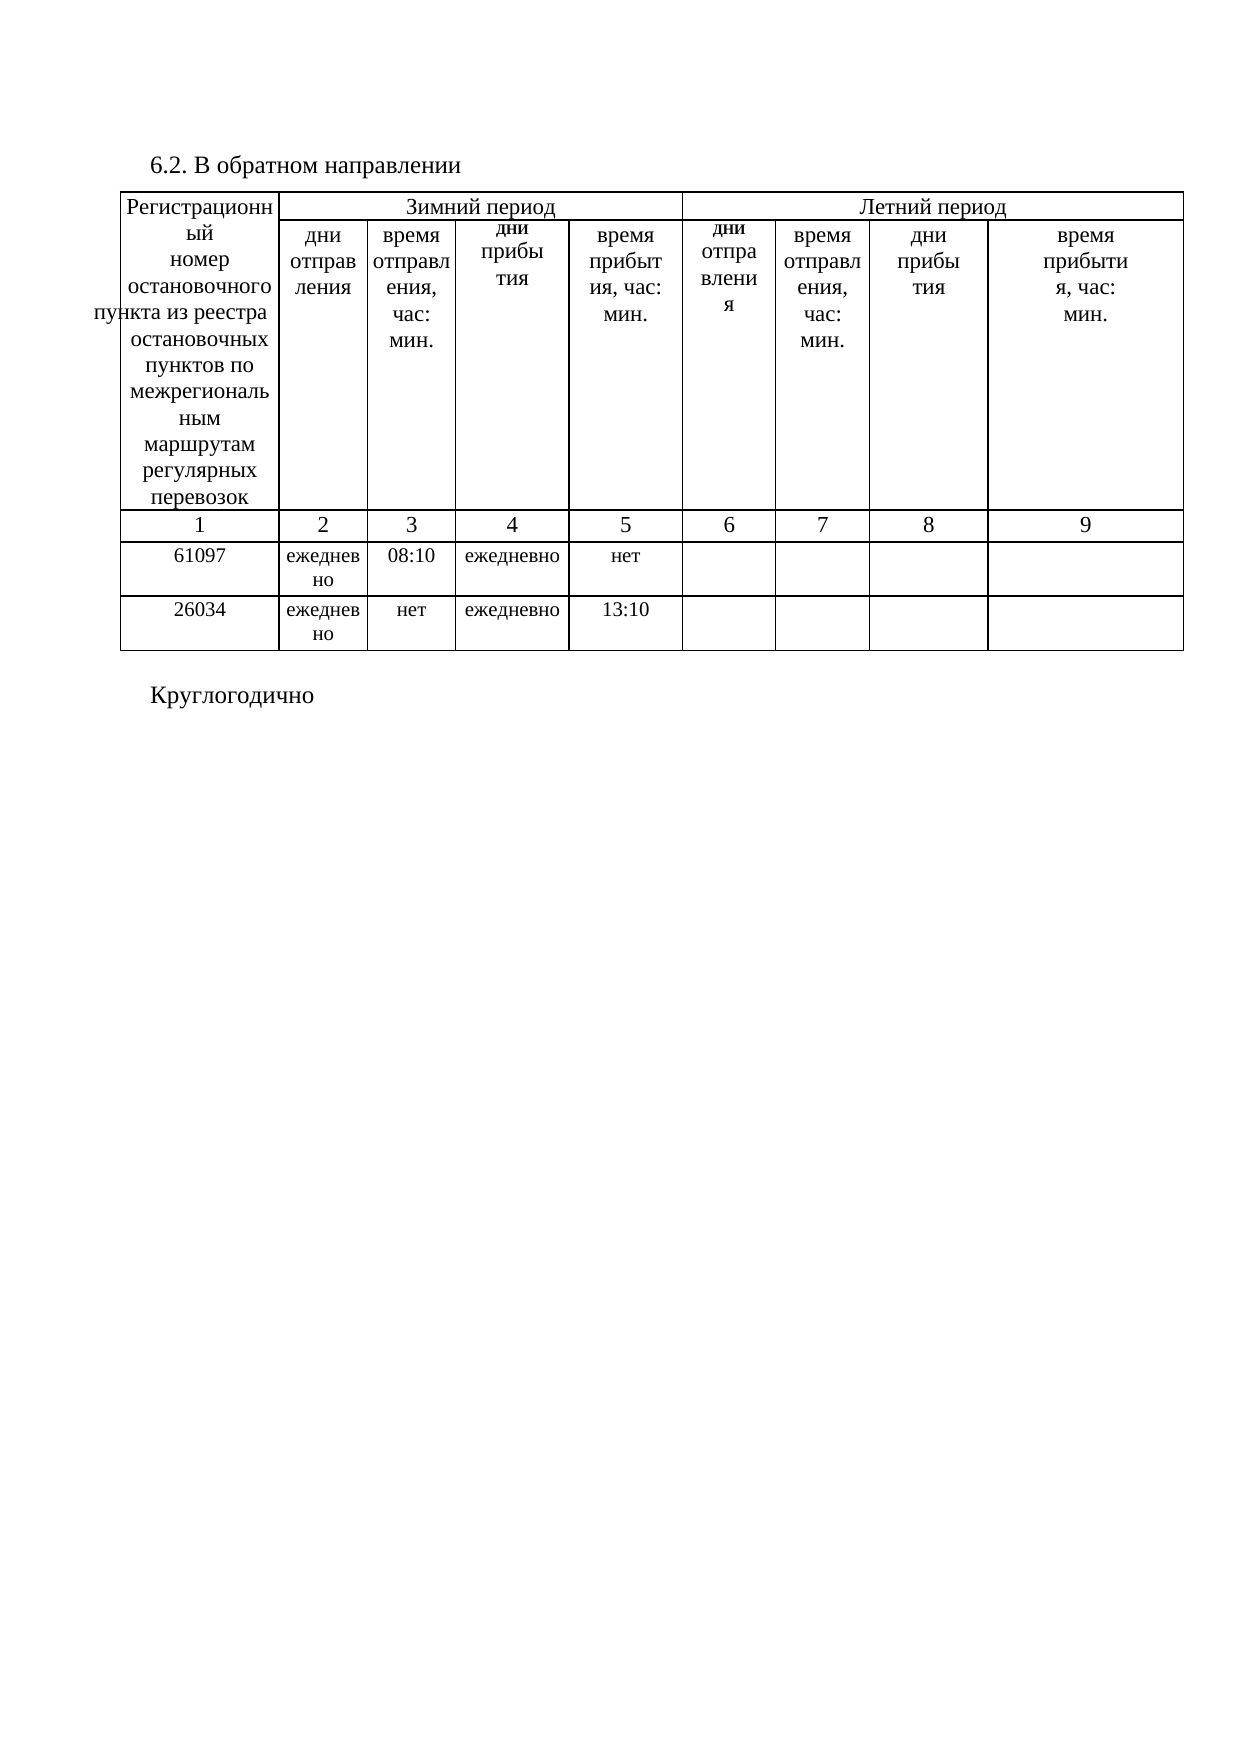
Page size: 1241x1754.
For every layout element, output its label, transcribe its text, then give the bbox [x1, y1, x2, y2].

table_cell ДНИ прибы тия [456, 221, 568, 509]
table_cell 4 [456, 511, 568, 541]
table_cell время прибыт ия, час: мин. [570, 221, 682, 509]
table_cell [989, 543, 1183, 595]
table_cell 5 [570, 511, 682, 541]
table_cell [776, 543, 869, 595]
table_cell ежедневно [456, 543, 568, 595]
table_header Зимний период [280, 193, 682, 219]
table_cell 9 [989, 511, 1183, 541]
table_cell [683, 543, 775, 595]
table_cell ДНИ отпра влени я [683, 221, 775, 509]
table_cell 1 [121, 511, 278, 541]
table_cell время отправл ения, час: мин. [368, 221, 455, 509]
table_cell [989, 597, 1183, 650]
table_cell дни прибы тия [870, 221, 987, 509]
table_cell 7 [776, 511, 869, 541]
table_cell дни отправ ления [280, 221, 367, 509]
table_cell [870, 543, 987, 595]
table_cell время отправл ения, час: мин. [776, 221, 869, 509]
table_cell нет [570, 543, 682, 595]
table_cell 3 [368, 511, 455, 541]
table_cell 6 [683, 511, 775, 541]
table_cell ежедневно [280, 597, 367, 650]
table_header Регистрационный номер остановочного пункта из реестра остановочных пунктов по межрегиональным маршрутам регулярных перевозок [121, 193, 278, 509]
table_cell [776, 597, 869, 650]
table_cell 8 [870, 511, 987, 541]
table_cell ежедневно [456, 597, 568, 650]
table_cell нет [368, 597, 455, 650]
text Круглогодично [150, 680, 1090, 709]
text 6.2. В обратном направлении [150, 150, 1090, 179]
table_cell 2 [280, 511, 367, 541]
table_header Летний период [683, 193, 1183, 219]
table_cell 26034 [121, 597, 278, 650]
table_cell 13:10 [570, 597, 682, 650]
table_cell 08:10 [368, 543, 455, 595]
table_cell время прибыти я, час: мин. [989, 221, 1183, 509]
table_cell [870, 597, 987, 650]
table_cell [683, 597, 775, 650]
table_cell ежедневно [280, 543, 367, 595]
table_cell 61097 [121, 543, 278, 595]
